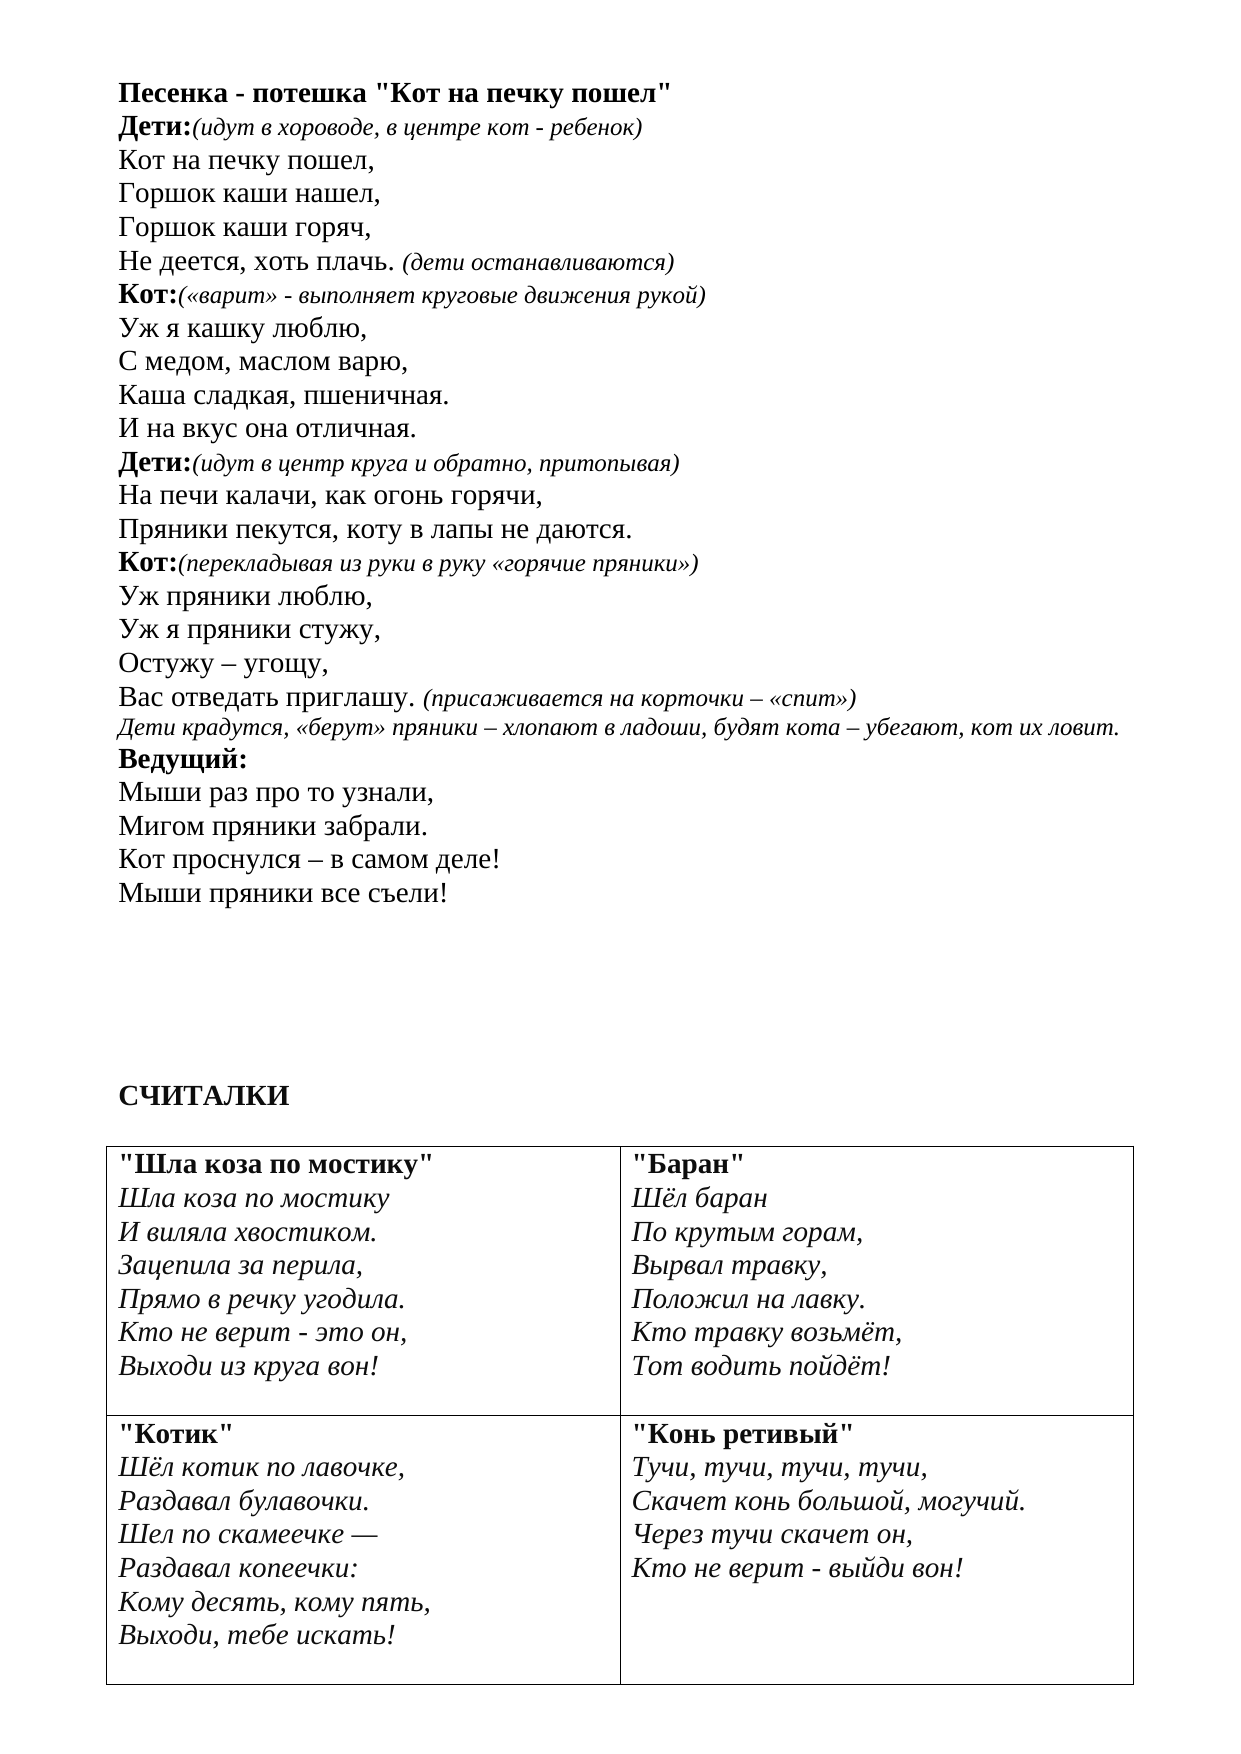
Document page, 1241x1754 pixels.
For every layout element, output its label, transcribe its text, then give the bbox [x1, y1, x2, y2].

text Дети:(идут в хороводе, в центре кот - ребенок) [118, 108, 1122, 142]
text Вас отведать приглашу. (присаживается на корточки – «спит») [118, 679, 1122, 712]
text СЧИТАЛКИ [118, 1078, 1122, 1112]
text Каша сладкая, пшеничная. [118, 377, 1122, 410]
text Мыши пряники все съели! [118, 875, 1122, 909]
text Горшок каши нашел, [118, 176, 1122, 209]
text Дети крадутся, «берут» пряники – хлопают в ладоши, будят кота – убегают, кот их ловит. [118, 712, 1122, 741]
text Остужу – угощу, [118, 645, 1122, 679]
text И на вкус она отличная. [118, 410, 1122, 444]
text Мигом пряники забрали. [118, 808, 1122, 842]
text На печи калачи, как огонь горячи, [118, 477, 1122, 511]
text Кот проснулся – в самом деле! [118, 842, 1122, 875]
table_header "Шла коза по мостику" Шла коза по мостику И виляла хвостиком. Зацепила за перила, Прямо в речку угодила. Кто не верит - это он, Выходи из круга вон! [107, 1147, 620, 1415]
text Кот:(«варит» - выполняет круговые движения рукой) [118, 276, 1122, 310]
text Мыши раз про то узнали, [118, 774, 1122, 808]
table_cell "Котик" Шёл котик по лавочке, Раздавал булавочки. Шел по скамеечке — Раздавал копеечки: Кому десять, кому пять, Выходи, тебе искать! [107, 1416, 620, 1684]
text Кот на печку пошел, [118, 142, 1122, 176]
text С медом, маслом варю, [118, 343, 1122, 377]
table_cell "Конь ретивый" Тучи, тучи, тучи, тучи, Скачет конь большой, могучий. Через тучи скачет он, Кто не верит - выйди вон! [621, 1416, 1133, 1684]
text Уж я пряники стужу, [118, 612, 1122, 645]
text Ведущий: [118, 741, 1122, 774]
text Горшок каши горяч, [118, 209, 1122, 243]
table_header "Баран" Шёл баран По крутым горам, Вырвал травку, Положил на лавку. Кто травку возьмёт, Тот водить пойдёт! [621, 1147, 1133, 1415]
text Уж я кашку люблю, [118, 310, 1122, 343]
text Кот:(перекладывая из руки в руку «горячие пряники») [118, 544, 1122, 578]
text Дети:(идут в центр круга и обратно, притопывая) [118, 444, 1122, 477]
text Пряники пекутся, коту в лапы не даются. [118, 511, 1122, 544]
text Не деется, хоть плачь. (дети останавливаются) [118, 243, 1122, 276]
text Песенка - потешка "Кот на печку пошел" [118, 75, 1122, 108]
text Уж пряники люблю, [118, 578, 1122, 612]
